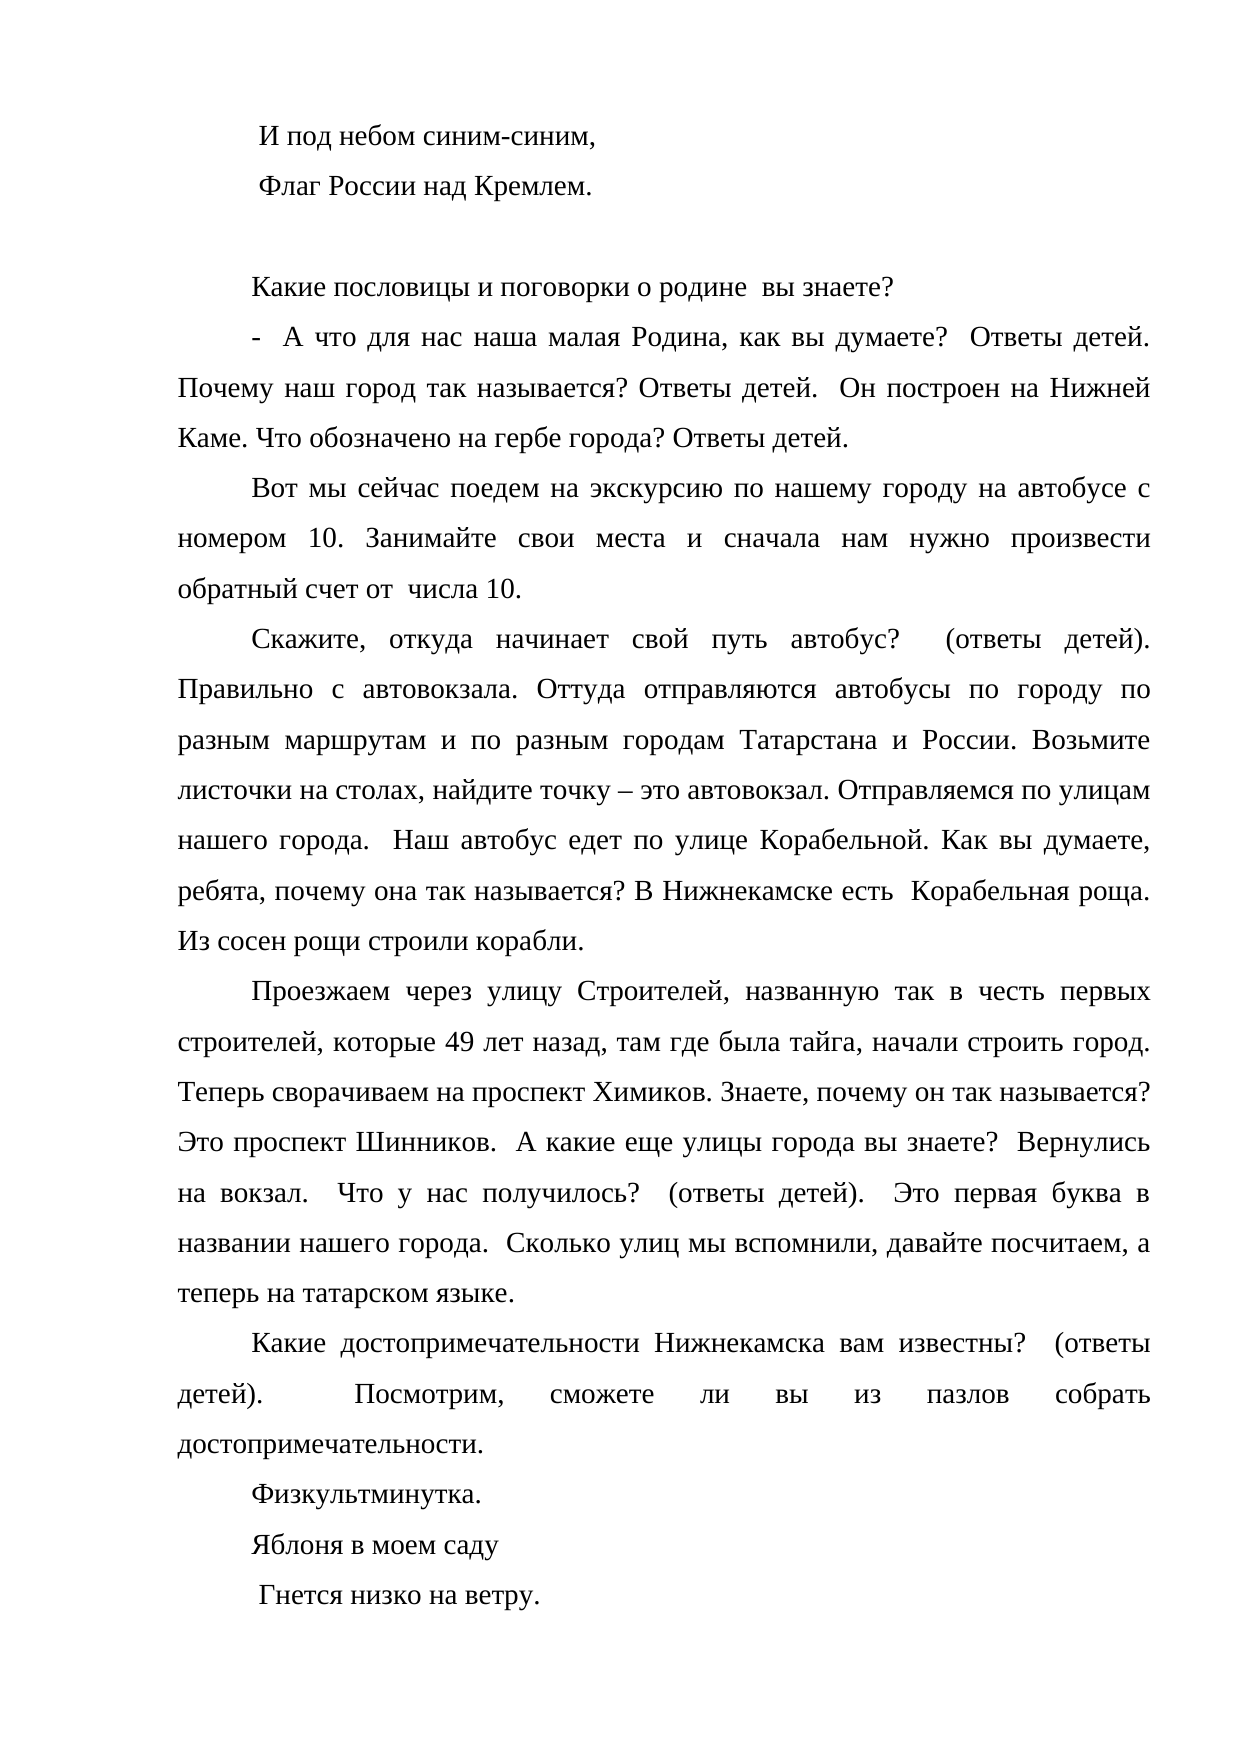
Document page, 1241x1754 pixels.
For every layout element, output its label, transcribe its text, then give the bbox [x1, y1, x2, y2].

text Какие достопримечательности Нижнекамска вам известны? (ответы детей). Посмотрим, сможете ли вы из пазлов собрать достопримечательности. [177, 1326, 1152, 1460]
text Флаг России над Кремлем. [177, 168, 1152, 202]
text Физкультминутка. [177, 1477, 1152, 1510]
text Гнется низко на ветру. [177, 1577, 1152, 1611]
text Вот мы сейчас поедем на экскурсию по нашему городу на автобусе с номером 10. Занимайте свои места и сначала нам нужно произвести обратный счет от числа 10. [177, 470, 1152, 604]
text Скажите, откуда начинает свой путь автобус? (ответы детей). Правильно с автовокзала. Оттуда отправляются автобусы по городу по разным маршрутам и по разным городам Татарстана и России. Возьмите листочки на столах, найдите точку – это автовокзал. Отправляемся по улицам нашего города. Наш автобус едет по улице Корабельной. Как вы думаете, ребята, почему она так называется? В Нижнекамске есть Корабельная роща. Из сосен рощи строили корабли. [177, 621, 1152, 957]
text И под небом синим-синим, [177, 118, 1152, 152]
text Какие пословицы и поговорки о родине вы знаете? [177, 269, 1152, 303]
text Яблоня в моем саду [177, 1527, 1152, 1560]
text Проезжаем через улицу Строителей, названную так в честь первых строителей, которые 49 лет назад, там где была тайга, начали строить город. Теперь сворачиваем на проспект Химиков. Знаете, почему он так называется? Это проспект Шинников. А какие еще улицы города вы знаете? Вернулись на вокзал. Что у нас получилось? (ответы детей). Это первая буква в названии нашего города. Сколько улиц мы вспомнили, давайте посчитаем, а теперь на татарском языке. [177, 973, 1152, 1309]
text - А что для нас наша малая Родина, как вы думаете? Ответы детей. Почему наш город так называется? Ответы детей. Он построен на Нижней Каме. Что обозначено на гербе города? Ответы детей. [177, 319, 1152, 453]
